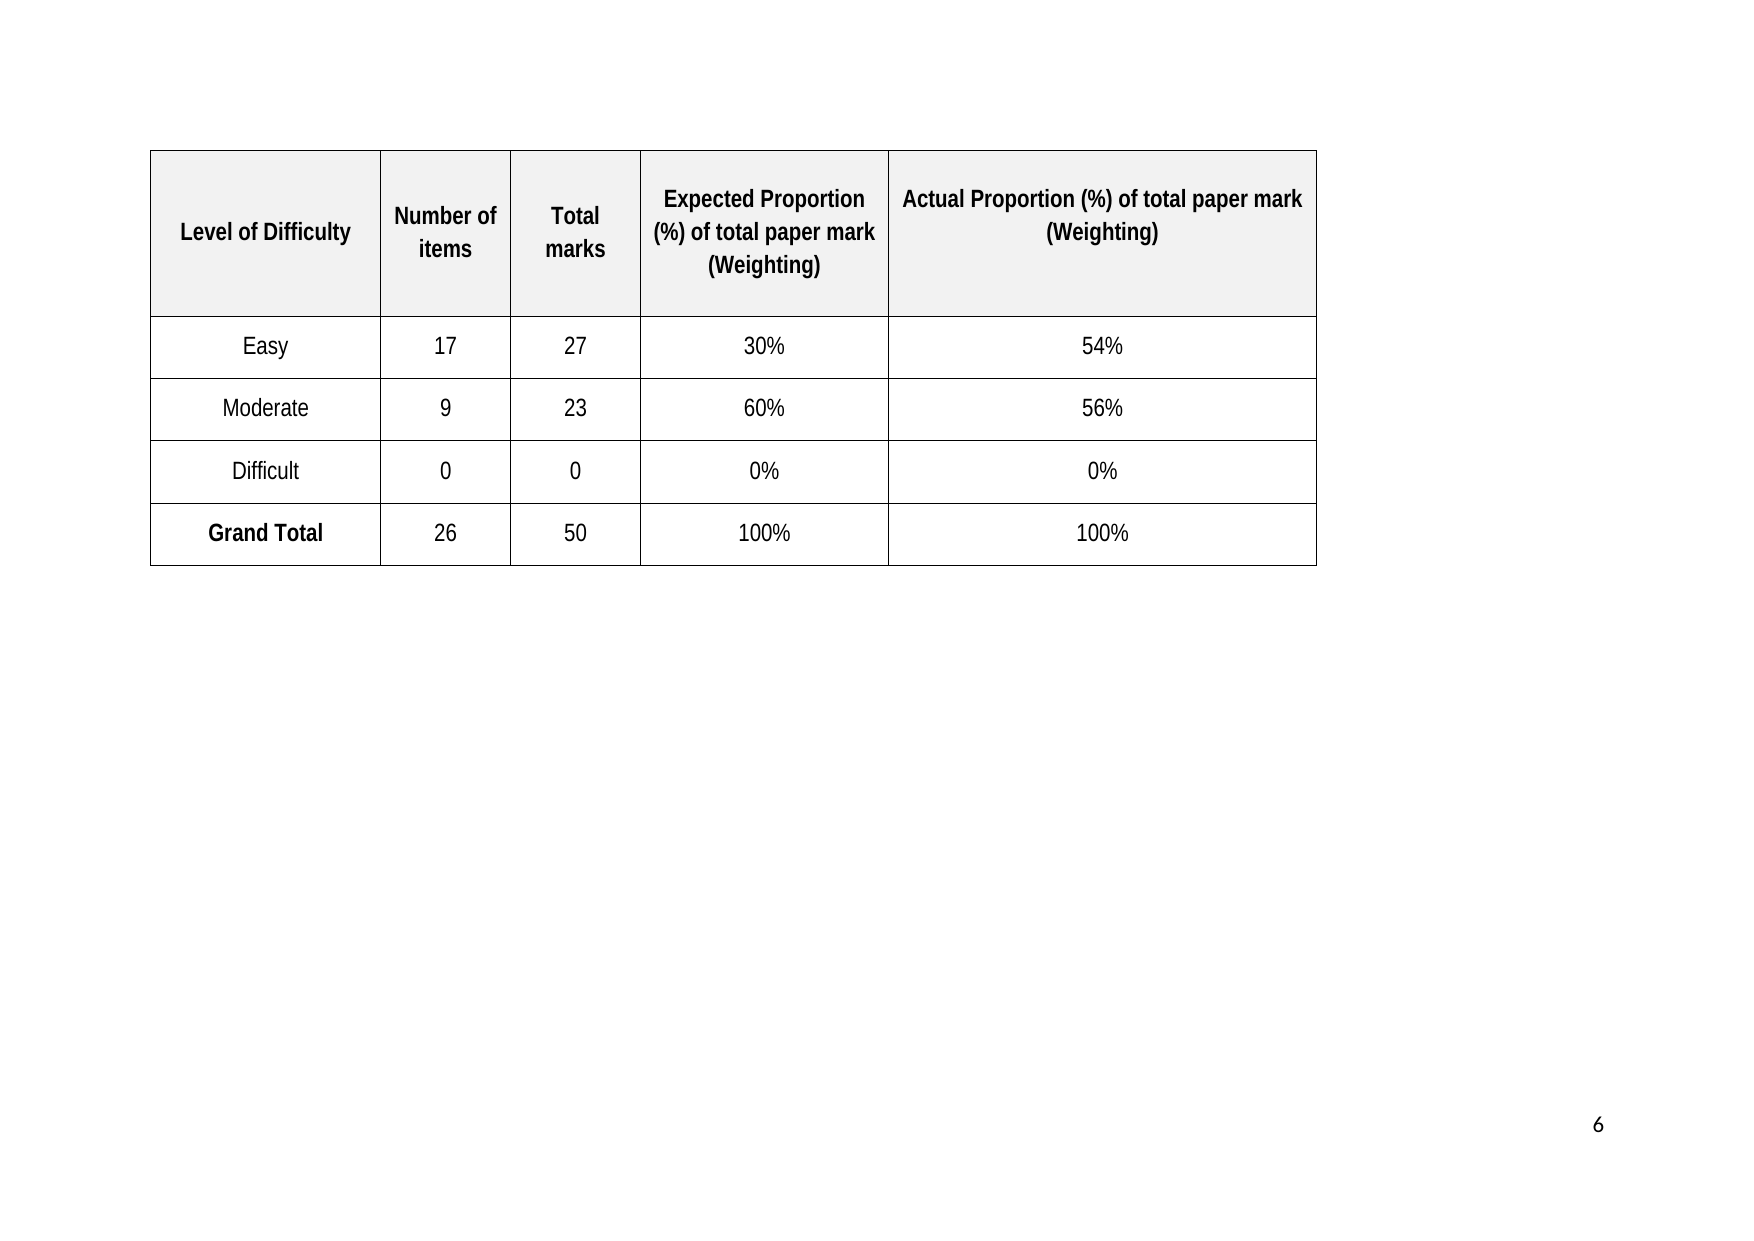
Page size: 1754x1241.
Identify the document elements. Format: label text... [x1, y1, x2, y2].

table_cell Difficult [151, 441, 380, 503]
table_cell 54% [889, 317, 1316, 378]
table_cell 100% [889, 504, 1316, 565]
table_cell 30% [641, 317, 888, 378]
table_cell Easy [151, 317, 380, 378]
table_header Level of Difficulty [151, 151, 380, 316]
table_cell 0% [889, 441, 1316, 503]
table_header Expected Proportion (%) of total paper mark (Weighting) [641, 151, 888, 316]
table_cell 100% [641, 504, 888, 565]
table_header Actual Proportion (%) of total paper mark (Weighting) [889, 151, 1316, 316]
table_cell 0% [641, 441, 888, 503]
table_cell Moderate [151, 379, 380, 440]
table_cell Grand Total [151, 504, 380, 565]
table_cell 26 [381, 504, 510, 565]
table_cell 56% [889, 379, 1316, 440]
table_cell 17 [381, 317, 510, 378]
table_cell 0 [381, 441, 510, 503]
table_cell 0 [511, 441, 640, 503]
table_header Number of items [381, 151, 510, 316]
table_cell 9 [381, 379, 510, 440]
table_cell 27 [511, 317, 640, 378]
table_cell 23 [511, 379, 640, 440]
table_header Total marks [511, 151, 640, 316]
table_cell 60% [641, 379, 888, 440]
table_cell 50 [511, 504, 640, 565]
